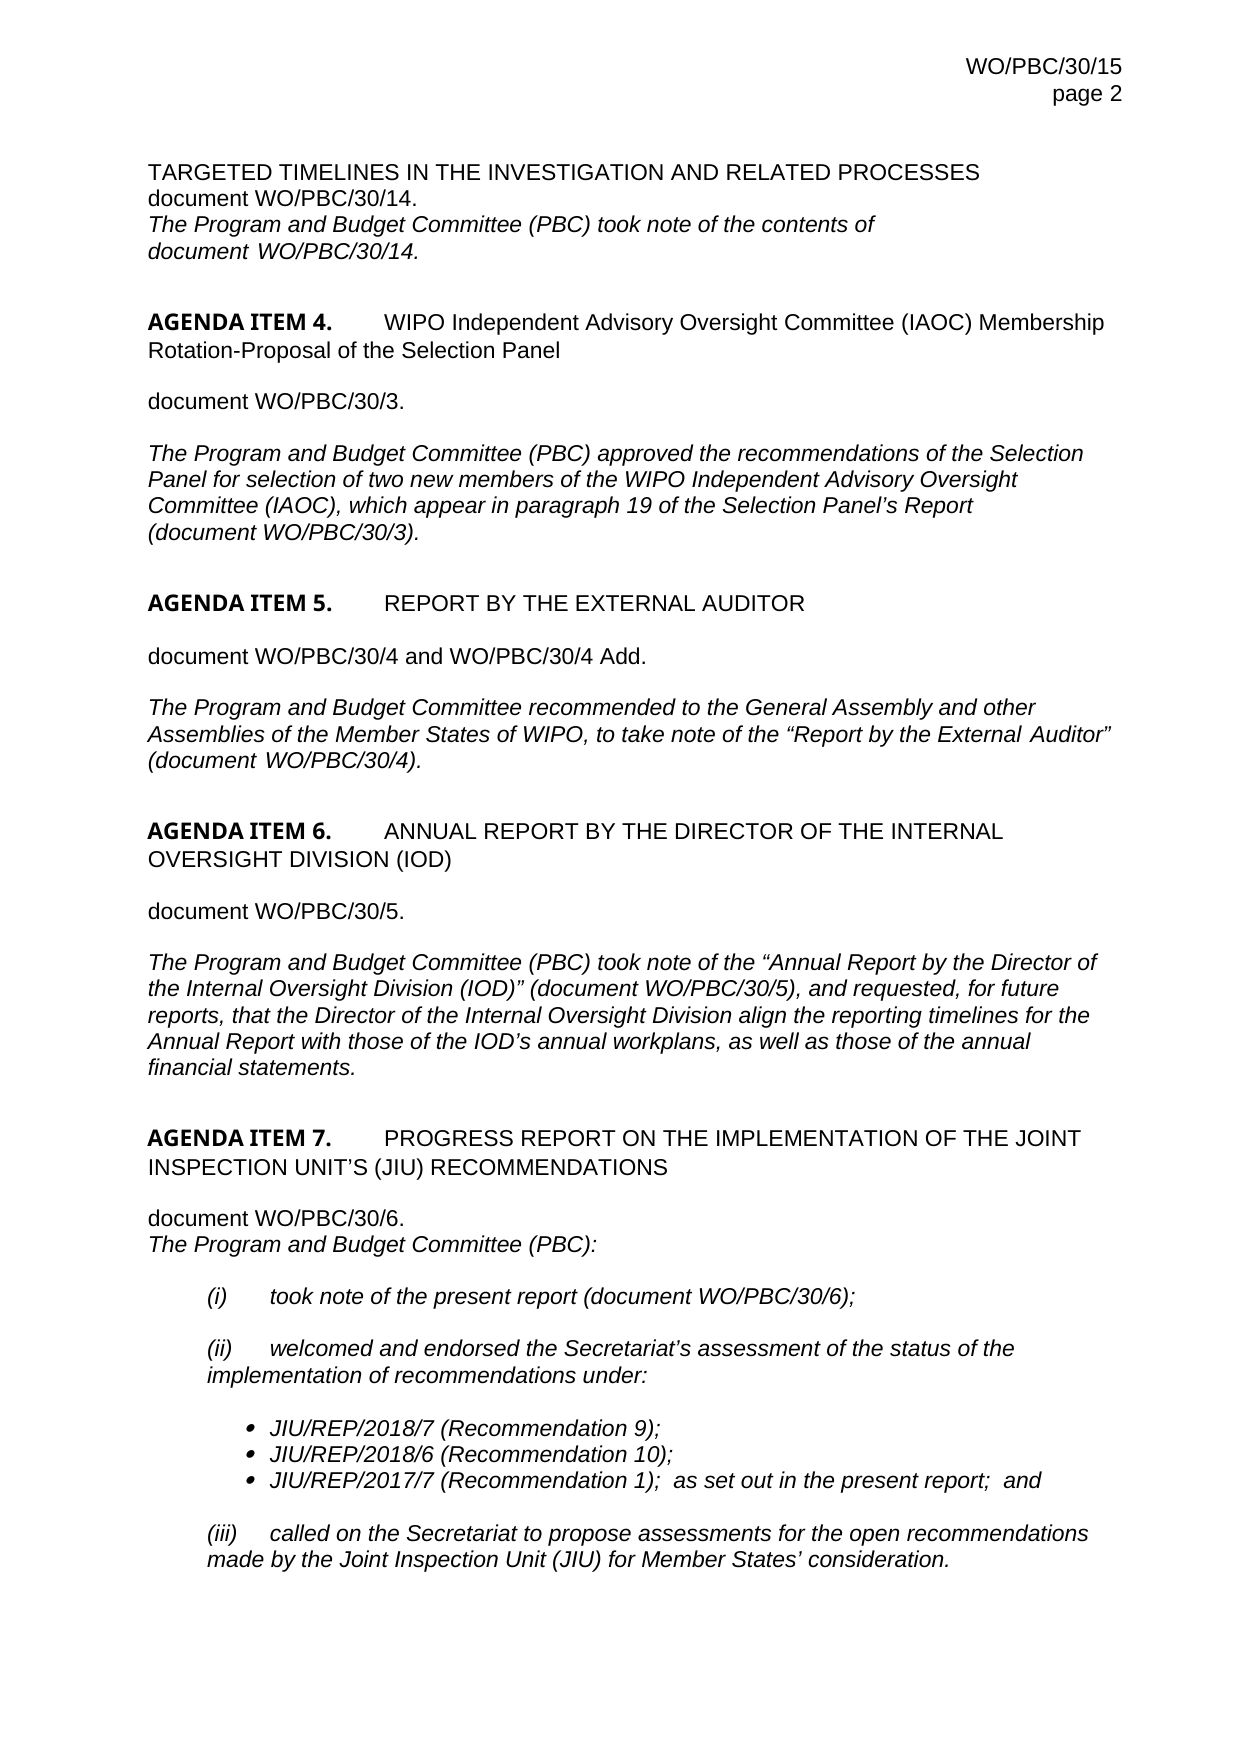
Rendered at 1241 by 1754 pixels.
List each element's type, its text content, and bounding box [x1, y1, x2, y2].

list JIU/REP/2018/6 (Recommendation 10); [244, 1441, 1122, 1467]
list REPORT BY THE EXTERNAL AUDITOR [148, 587, 1122, 618]
text The Program and Budget Committee (PBC) took note of the “Annual Report by the Director of the Internal Oversight Division (IOD)” (document WO/PBC/30/5), and requested, for future reports, that the Director of the Internal Oversight Division align the reporting timelines for the Annual Report with those of the IOD’s annual workplans, as well as those of the annual financial statements. [148, 949, 1122, 1081]
list JIU/REP/2018/7 (Recommendation 9); [244, 1414, 1122, 1441]
list (i) took note of the present report (document WO/PBC/30/6); [207, 1283, 1122, 1309]
text document WO/PBC/30/6. [148, 1205, 1122, 1231]
list ANNUAL REPORT BY THE DIRECTOR OF THE INTERNAL OVERSIGHT DIVISION (IOD) [147, 815, 1122, 873]
list WIPO Independent Advisory Oversight Committee (IAOC) Membership Rotation-Proposal of the Selection Panel [148, 306, 1122, 363]
list document WO/PBC/30/5. [148, 898, 1122, 924]
list The Program and Budget Committee (PBC) approved the recommendations of the Selection Panel for selection of two new members of the WIPO Independent Advisory Oversight Committee (IAOC), which appear in paragraph 19 of the Selection Panel’s Report (document WO/PBC/30/3). [148, 439, 1122, 545]
list (iii) called on the Secretariat to propose assessments for the open recommendations made by the Joint Inspection Unit (JIU) for Member States’ consideration. [207, 1520, 1122, 1573]
list document WO/PBC/30/4 and WO/PBC/30/4 Add. [148, 643, 1122, 669]
text document WO/PBC/30/14. [148, 185, 1122, 211]
text The Program and Budget Committee (PBC): [148, 1231, 1122, 1258]
text The Program and Budget Committee recommended to the General Assembly and other Assemblies of the Member States of WIPO, to take note of the “Report by the External Auditor” (document WO/PBC/30/4). [148, 694, 1122, 773]
list document WO/PBC/30/3. [148, 388, 1122, 414]
text TARGETED TIMELINES IN THE INVESTIGATION AND RELATED PROCESSES [148, 158, 1122, 185]
list JIU/REP/2017/7 (Recommendation 1); as set out in the present report; and [244, 1467, 1122, 1493]
list PROGRESS REPORT ON THE IMPLEMENTATION OF THE JOINT INSPECTION UNIT’S (JIU) RECOMMENDATIONS [147, 1122, 1122, 1180]
list (ii) welcomed and endorsed the Secretariat’s assessment of the status of the implementation of recommendations under: [207, 1335, 1122, 1388]
text The Program and Budget Committee (PBC) took note of the contents of document WO/PBC/30/14. [148, 211, 1122, 264]
